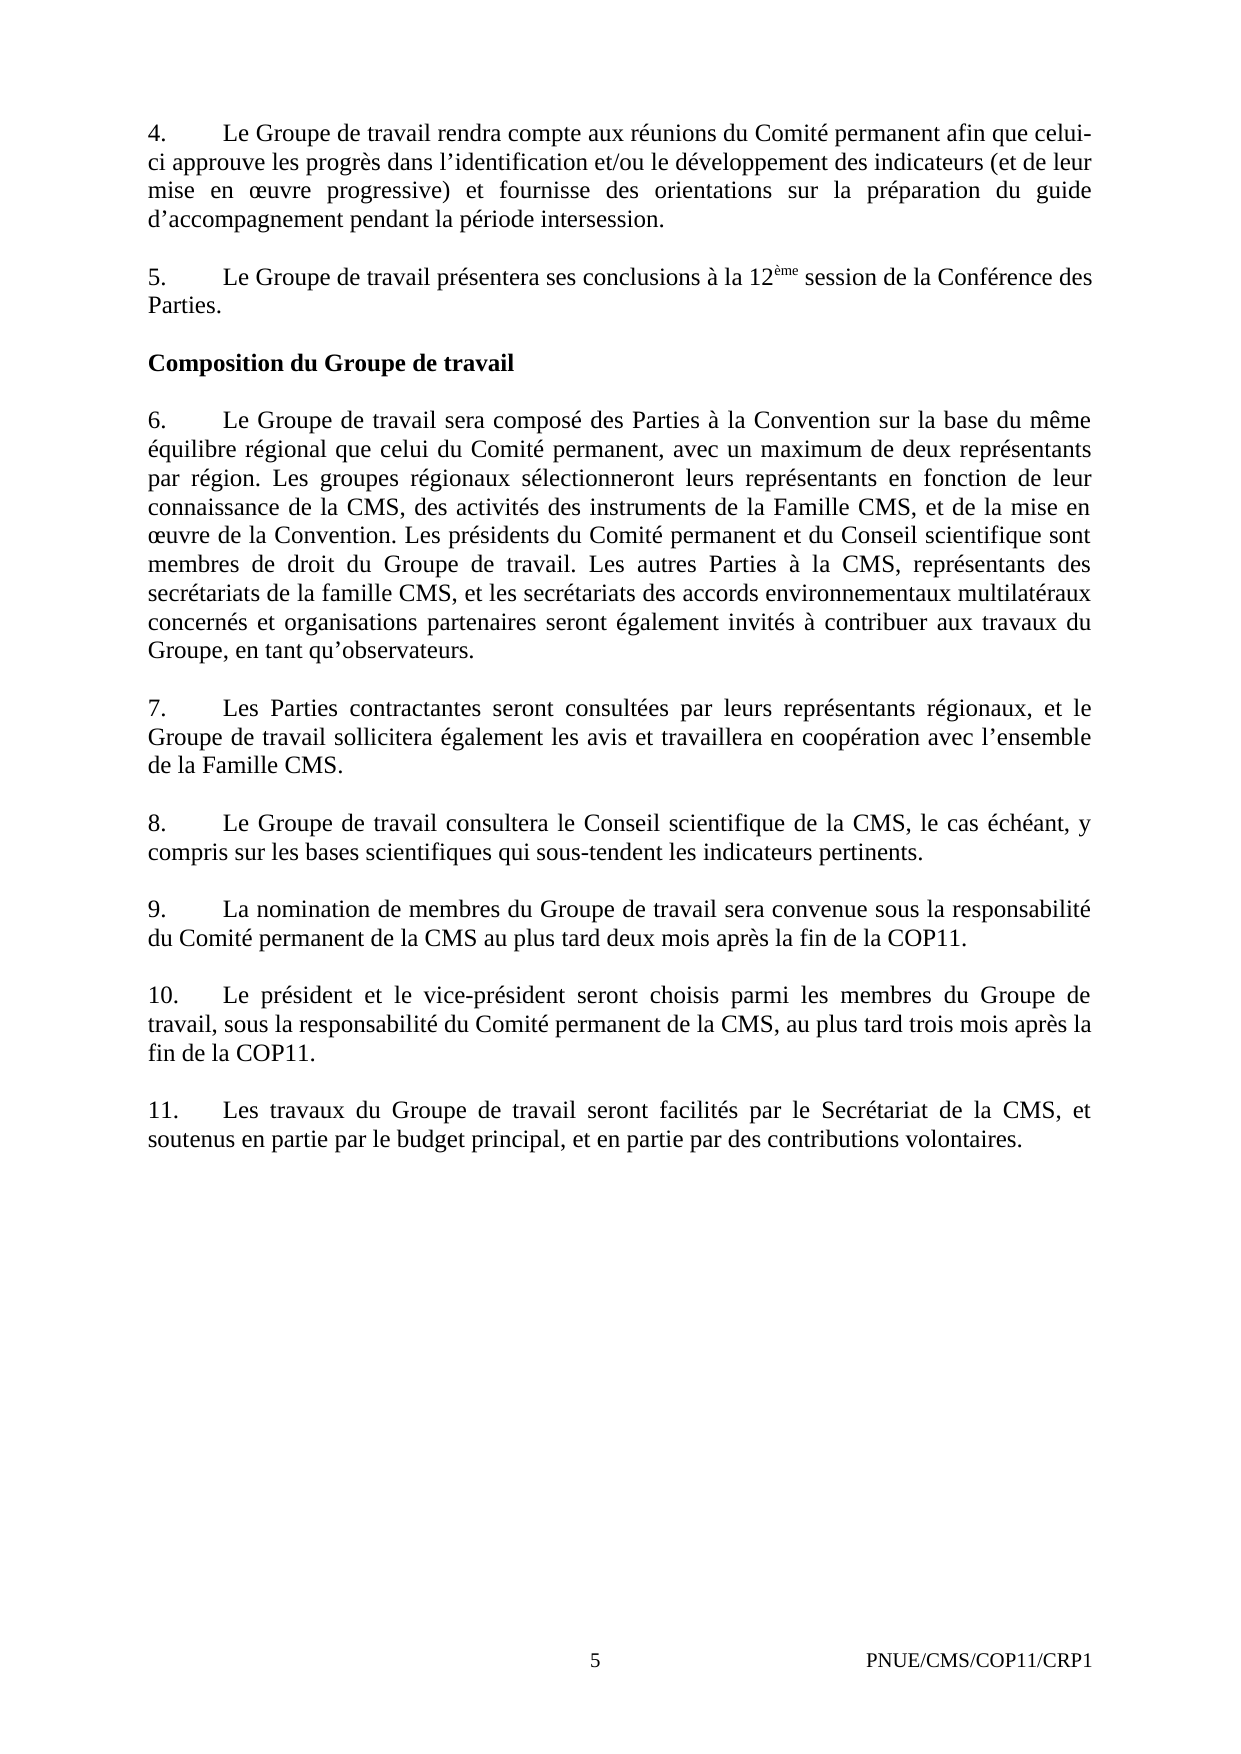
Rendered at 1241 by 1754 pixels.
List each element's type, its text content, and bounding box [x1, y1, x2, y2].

list Les Parties contractantes seront consultées par leurs représentants régionaux, et le Groupe de travail sollicitera également les avis et travaillera en coopération avec l’ensemble de la Famille CMS. [148, 693, 1092, 779]
list Le Groupe de travail consultera le Conseil scientifique de la CMS, le cas échéant, y compris sur les bases scientifiques qui sous-tendent les indicateurs pertinents. [148, 808, 1092, 866]
text Composition du Groupe de travail [148, 348, 1092, 377]
list Le Groupe de travail présentera ses conclusions à la 12ème session de la Conférence des Parties. [148, 262, 1092, 319]
list Le Groupe de travail rendra compte aux réunions du Comité permanent afin que celui-ci approuve les progrès dans l’identification et/ou le développement des indicateurs (et de leur mise en œuvre progressive) et fournisse des orientations sur la préparation du guide d’accompagnement pendant la période intersession. [148, 118, 1092, 233]
list Les travaux du Groupe de travail seront facilités par le Secrétariat de la CMS, et soutenus en partie par le budget principal, et en partie par des contributions volontaires. [148, 1096, 1092, 1153]
list La nomination de membres du Groupe de travail sera convenue sous la responsabilité du Comité permanent de la CMS au plus tard deux mois après la fin de la COP11. [148, 894, 1092, 952]
list Le président et le vice-président seront choisis parmi les membres du Groupe de travail, sous la responsabilité du Comité permanent de la CMS, au plus tard trois mois après la fin de la COP11. [148, 981, 1092, 1067]
list Le Groupe de travail sera composé des Parties à la Convention sur la base du même équilibre régional que celui du Comité permanent, avec un maximum de deux représentants par région. Les groupes régionaux sélectionneront leurs représentants en fonction de leur connaissance de la CMS, des activités des instruments de la Famille CMS, et de la mise en œuvre de la Convention. Les présidents du Comité permanent et du Conseil scientifique sont membres de droit du Groupe de travail. Les autres Parties à la CMS, représentants des secrétariats de la famille CMS, et les secrétariats des accords environnementaux multilatéraux concernés et organisations partenaires seront également invités à contribuer aux travaux du Groupe, en tant qu’observateurs. [148, 406, 1092, 664]
